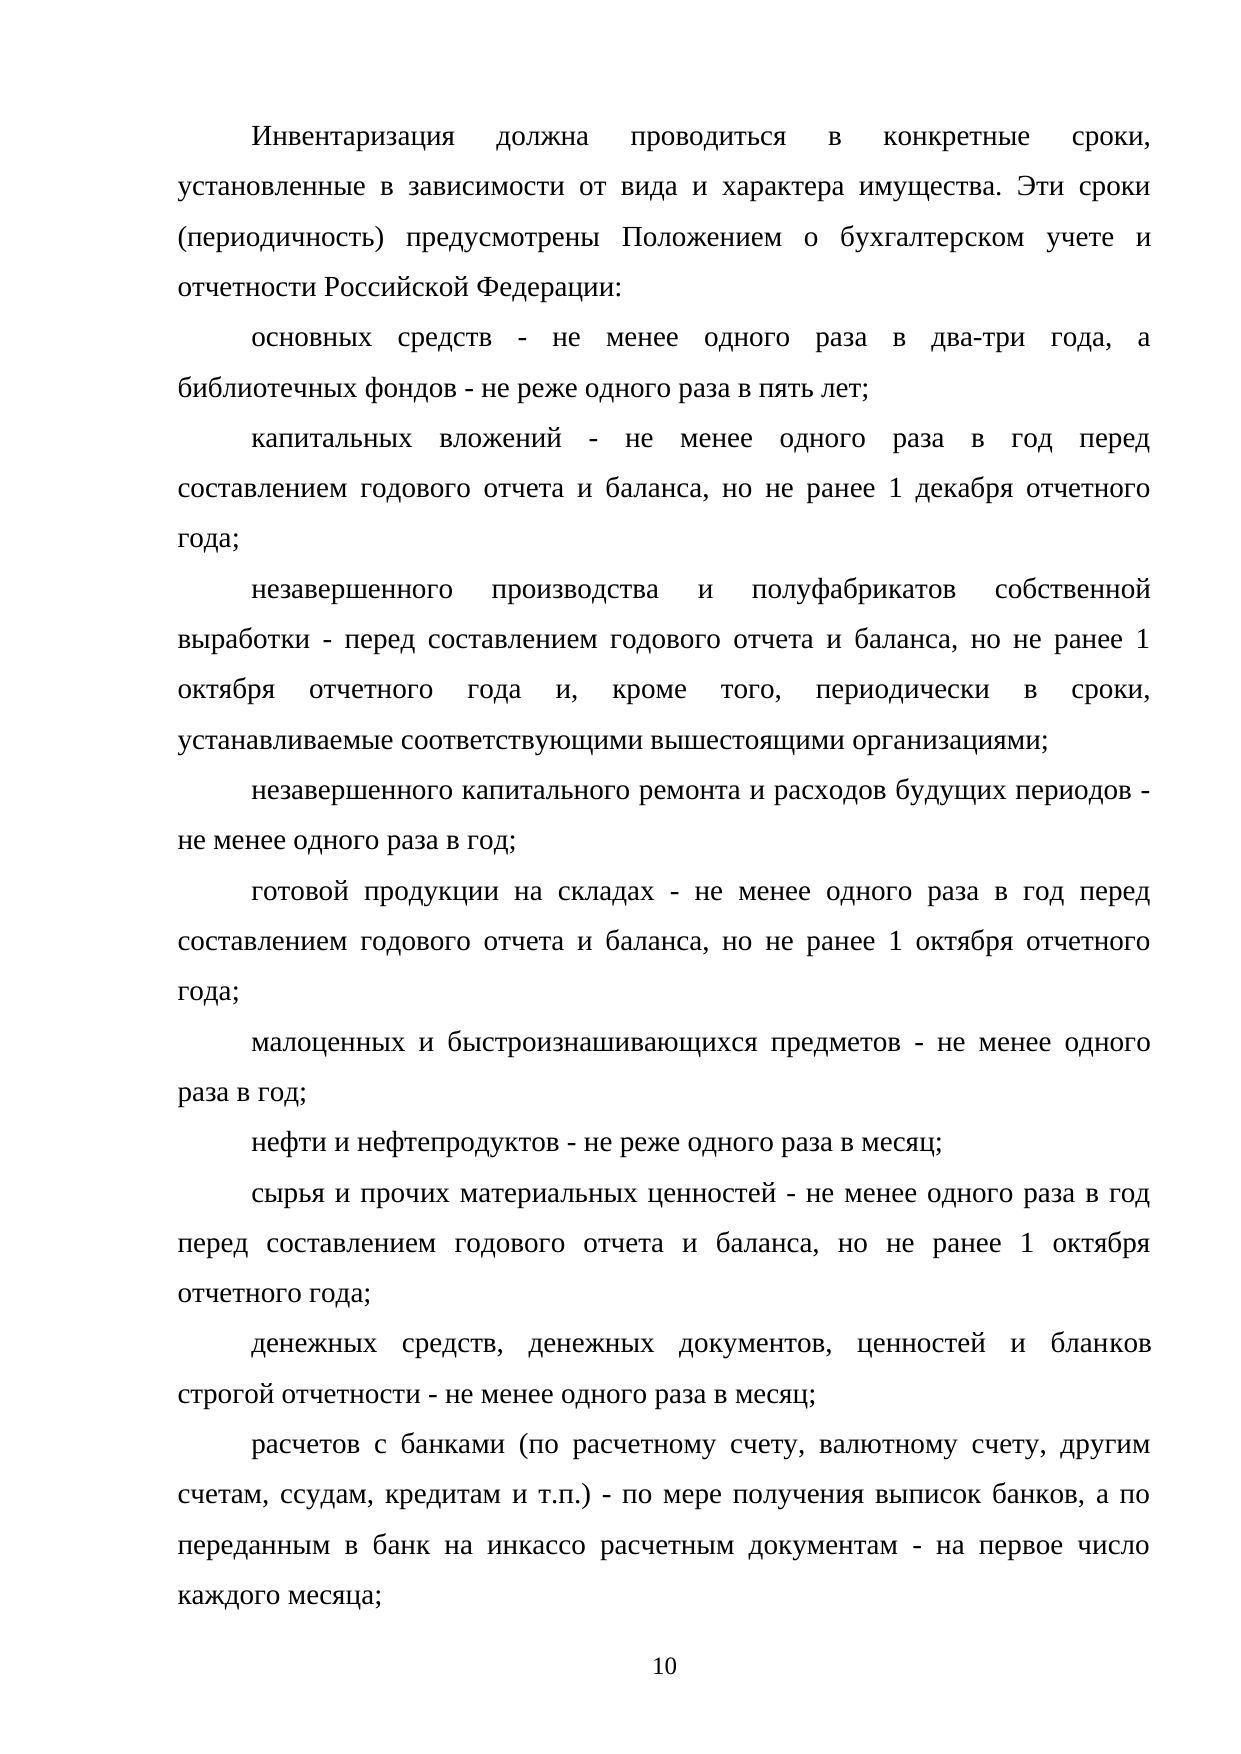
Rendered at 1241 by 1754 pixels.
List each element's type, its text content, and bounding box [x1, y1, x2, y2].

text капитальных вложений - не менее одного раза в год перед составлением годового отчета и баланса, но не ранее 1 декабря отчетного года; [177, 420, 1152, 554]
text малоценных и быстроизнашивающихся предметов - не менее одного раза в год; [177, 1024, 1152, 1108]
text готовой продукции на складах - не менее одного раза в год перед составлением годового отчета и баланса, но не ранее 1 октября отчетного года; [177, 873, 1152, 1007]
text денежных средств, денежных документов, ценностей и бланков строгой отчетности - не менее одного раза в месяц; [177, 1326, 1152, 1409]
text сырья и прочих материальных ценностей - не менее одного раза в год перед составлением годового отчета и баланса, но не ранее 1 октября отчетного года; [177, 1175, 1152, 1309]
text расчетов с банками (по расчетному счету, валютному счету, другим счетам, ссудам, кредитам и т.п.) - по мере получения выписок банков, а по переданным в банк на инкассо расчетным документам - на первое число каждого месяца; [177, 1426, 1152, 1611]
text нефти и нефтепродуктов - не реже одного раза в месяц; [177, 1124, 1152, 1158]
text незавершенного капитального ремонта и расходов будущих периодов - не менее одного раза в год; [177, 772, 1152, 856]
text Инвентаризация должна проводиться в конкретные сроки, установленные в зависимости от вида и характера имущества. Эти сроки (периодичность) предусмотрены Положением о бухгалтерском учете и отчетности Российской Федерации: [177, 118, 1152, 303]
text незавершенного производства и полуфабрикатов собственной выработки - перед составлением годового отчета и баланса, но не ранее 1 октября отчетного года и, кроме того, периодически в сроки, устанавливаемые соответствующими вышестоящими организациями; [177, 571, 1152, 755]
text основных средств - не менее одного раза в два-три года, а библиотечных фондов - не реже одного раза в пять лет; [177, 319, 1152, 403]
